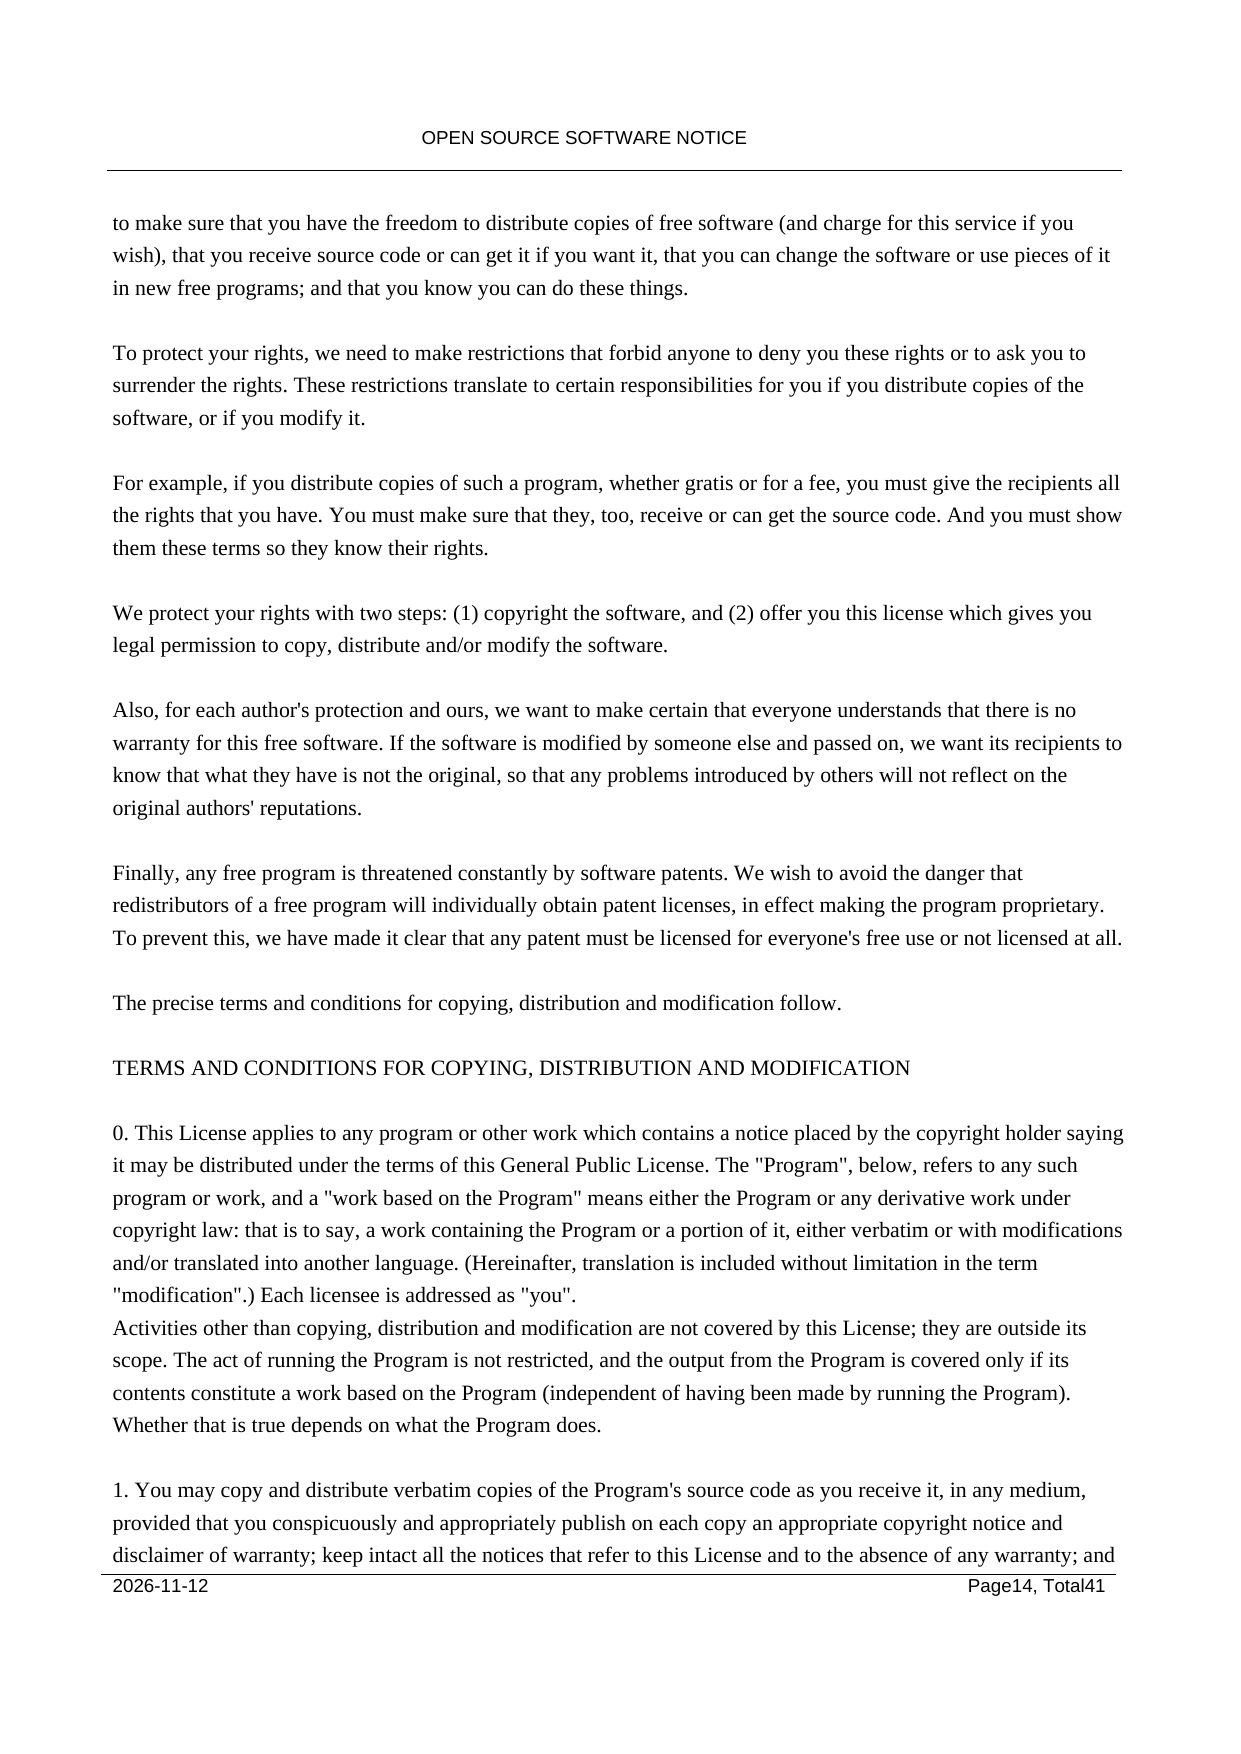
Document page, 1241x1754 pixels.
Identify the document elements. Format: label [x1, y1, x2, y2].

text [112, 206, 1128, 1571]
